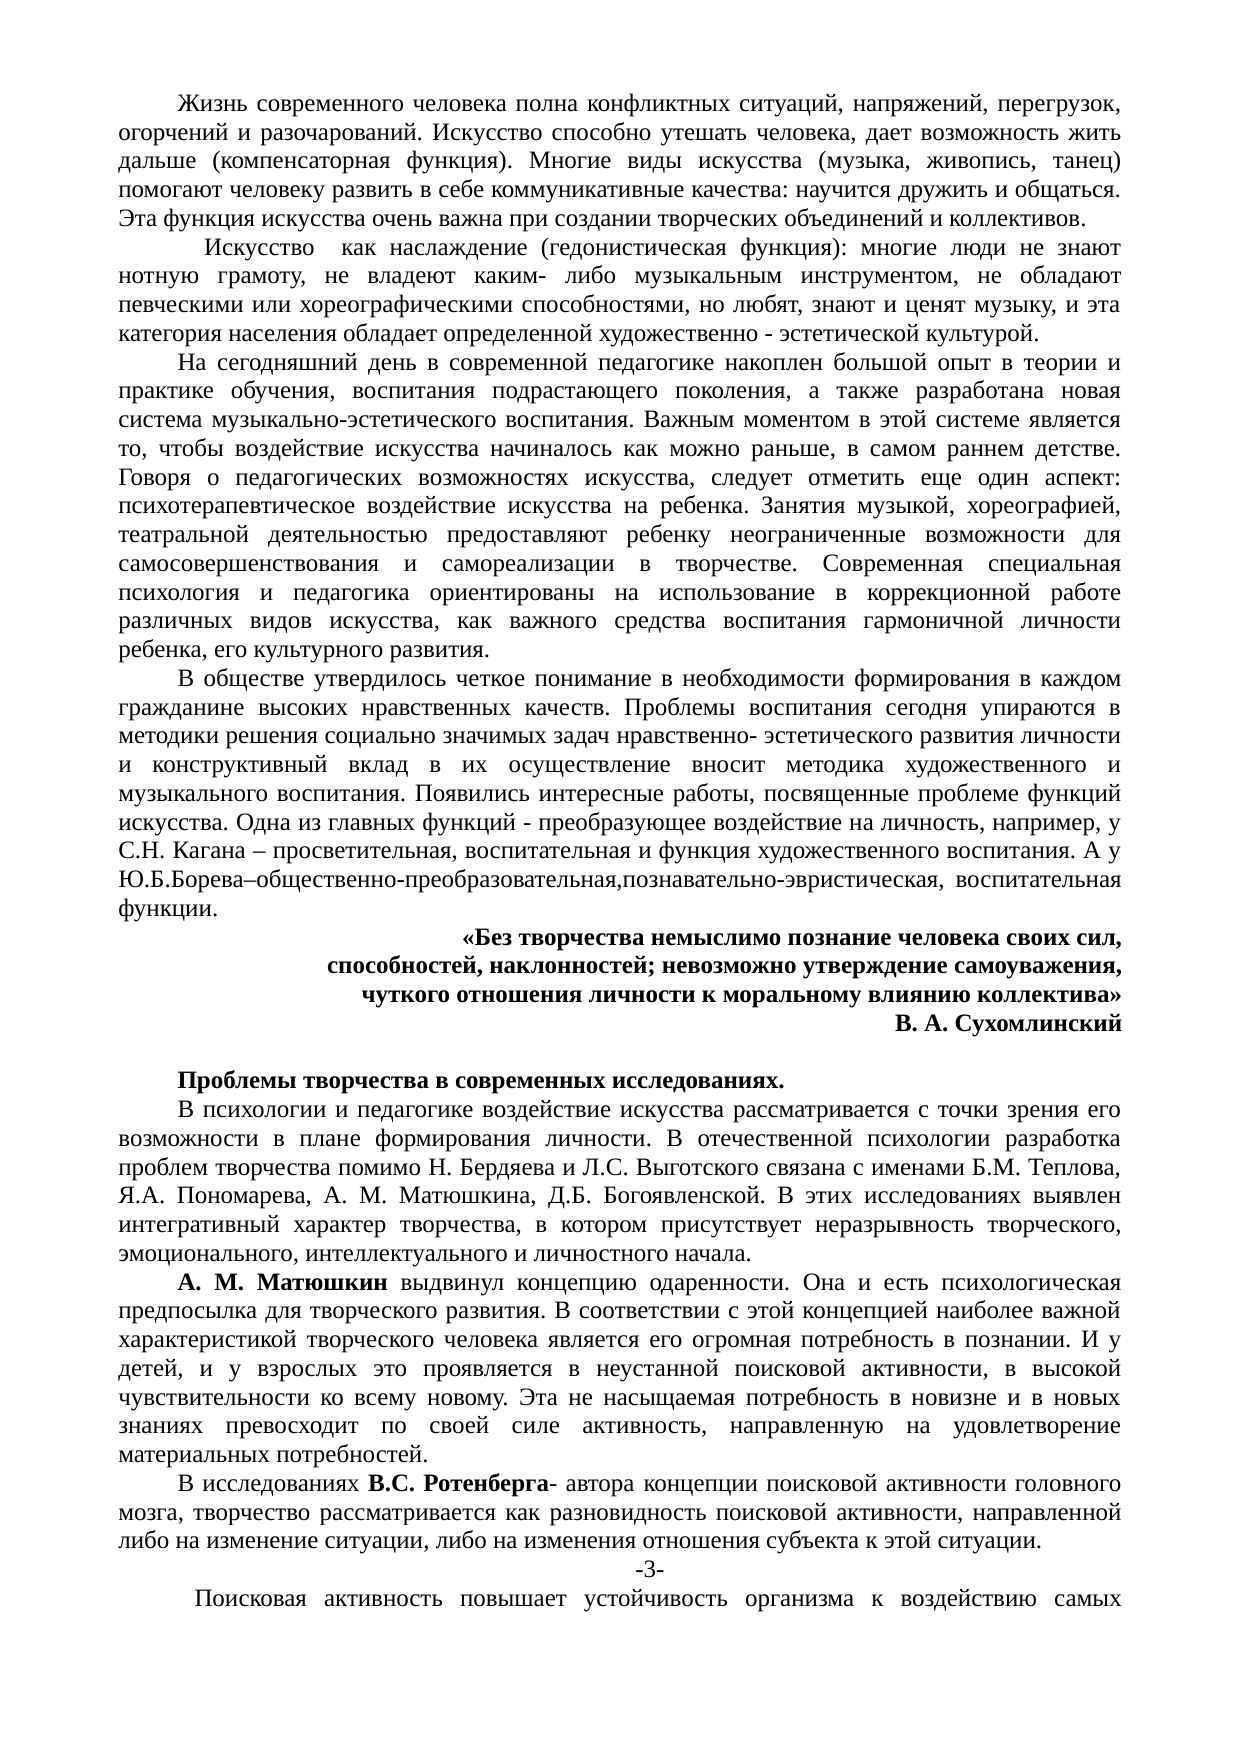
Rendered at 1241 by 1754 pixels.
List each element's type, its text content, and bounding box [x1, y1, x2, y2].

text -3- [118, 1554, 1122, 1583]
text чуткого отношения личности к моральному влиянию коллектива» [118, 979, 1122, 1008]
text В психологии и педагогике воздействие искусства рассматривается с точки зрения его возможности в плане формирования личности. В отечественной психологии разработка проблем творчества помимо Н. Бердяева и Л.С. Выготского связана с именами Б.М. Теплова, Я.А. Пономарева, А. М. Матюшкина, Д.Б. Богоявленской. В этих исследованиях выявлен интегративный характер творчества, в котором присутствует неразрывность творческого, эмоционального, интеллектуального и личностного начала. [118, 1094, 1122, 1267]
text Проблемы творчества в современных исследованиях. [118, 1065, 1122, 1094]
text способностей, наклонностей; невозможно утверждение самоуважения, [118, 950, 1122, 979]
text В. А. Сухомлинский [118, 1008, 1122, 1037]
text В исследованиях В.С. Ротенберга- автора концепции поисковой активности головного мозга, творчество рассматривается как разновидность поисковой активности, направленной либо на изменение ситуации, либо на изменения отношения субъекта к этой ситуации. [423, 1525, 1122, 1554]
text На сегодняшний день в современной педагогике накоплен большой опыт в теории и практике обучения, воспитания подрастающего поколения, а также разработана новая система музыкально-эстетического воспитания. Важным моментом в этой системе является то, чтобы воздействие искусства начиналось как можно раньше, в самом раннем детстве. Говоря о педагогических возможностях искусства, следует отметить еще один аспект: психотерапевтическое воздействие искусства на ребенка. Занятия музыкой, хореографией, театральной деятельностью предоставляют ребенку неограниченные возможности для самосовершенствования и самореализации в творчестве. Современная специальная психология и педагогика ориентированы на использование в коррекционной работе различных видов искусства, как важного средства воспитания гармоничной личности ребенка, его культурного развития. [118, 347, 1122, 663]
text Жизнь современного человека полна конфликтных ситуаций, напряжений, перегрузок, огорчений и разочарований. Искусство способно утешать человека, дает возможность жить дальше (компенсаторная функция). Многие виды искусства (музыка, живопись, танец) помогают человеку развить в себе коммуникативные качества: научится дружить и общаться. Эта функция искусства очень важна при создании творческих объединений и коллективов. [118, 88, 1122, 232]
text «Без творчества немыслимо познание человека своих сил, [118, 922, 1122, 950]
text В обществе утвердилось четкое понимание в необходимости формирования в каждом гражданине высоких нравственных качеств. Проблемы воспитания сегодня упираются в методики решения социально значимых задач нравственно- эстетического развития личности и конструктивный вклад в их осуществление вносит методика художественного и музыкального воспитания. Появились интересные работы, посвященные проблеме функций искусства. Одна из главных функций - преобразующее воздействие на личность, например, у С.Н. Кагана – просветительная, воспитательная и функция художественного воспитания. А у Ю.Б.Борева–общественно-преобразовательная,познавательно-эвристическая, воспитательная функции. [118, 663, 1122, 922]
text А. М. Матюшкин выдвинул концепцию одаренности. Она и есть психологическая предпосылка для творческого развития. В соответствии с этой концепцией наиболее важной характеристикой творческого человека является его огромная потребность в познании. И у детей, и у взрослых это проявляется в неустанной поисковой активности, в высокой чувствительности ко всему новому. Эта не насыщаемая потребность в новизне и в новых знаниях превосходит по своей силе активность, направленную на удовлетворение материальных потребностей. [118, 1267, 1122, 1468]
text Искусство как наслаждение (гедонистическая функция): многие люди не знают нотную грамоту, не владеют каким- либо музыкальным инструментом, не обладают певческими или хореографическими способностями, но любят, знают и ценят музыку, и эта категория населения обладает определенной художественно - эстетической культурой. [118, 232, 1122, 347]
text В исследованиях В.С. Ротенберга- автора концепции поисковой активности головного мозга, творчество рассматривается как разновидность поисковой активности, направленной либо на изменение ситуации, либо на изменения отношения субъекта к этой ситуации. [118, 1468, 643, 1497]
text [118, 1583, 1122, 1612]
